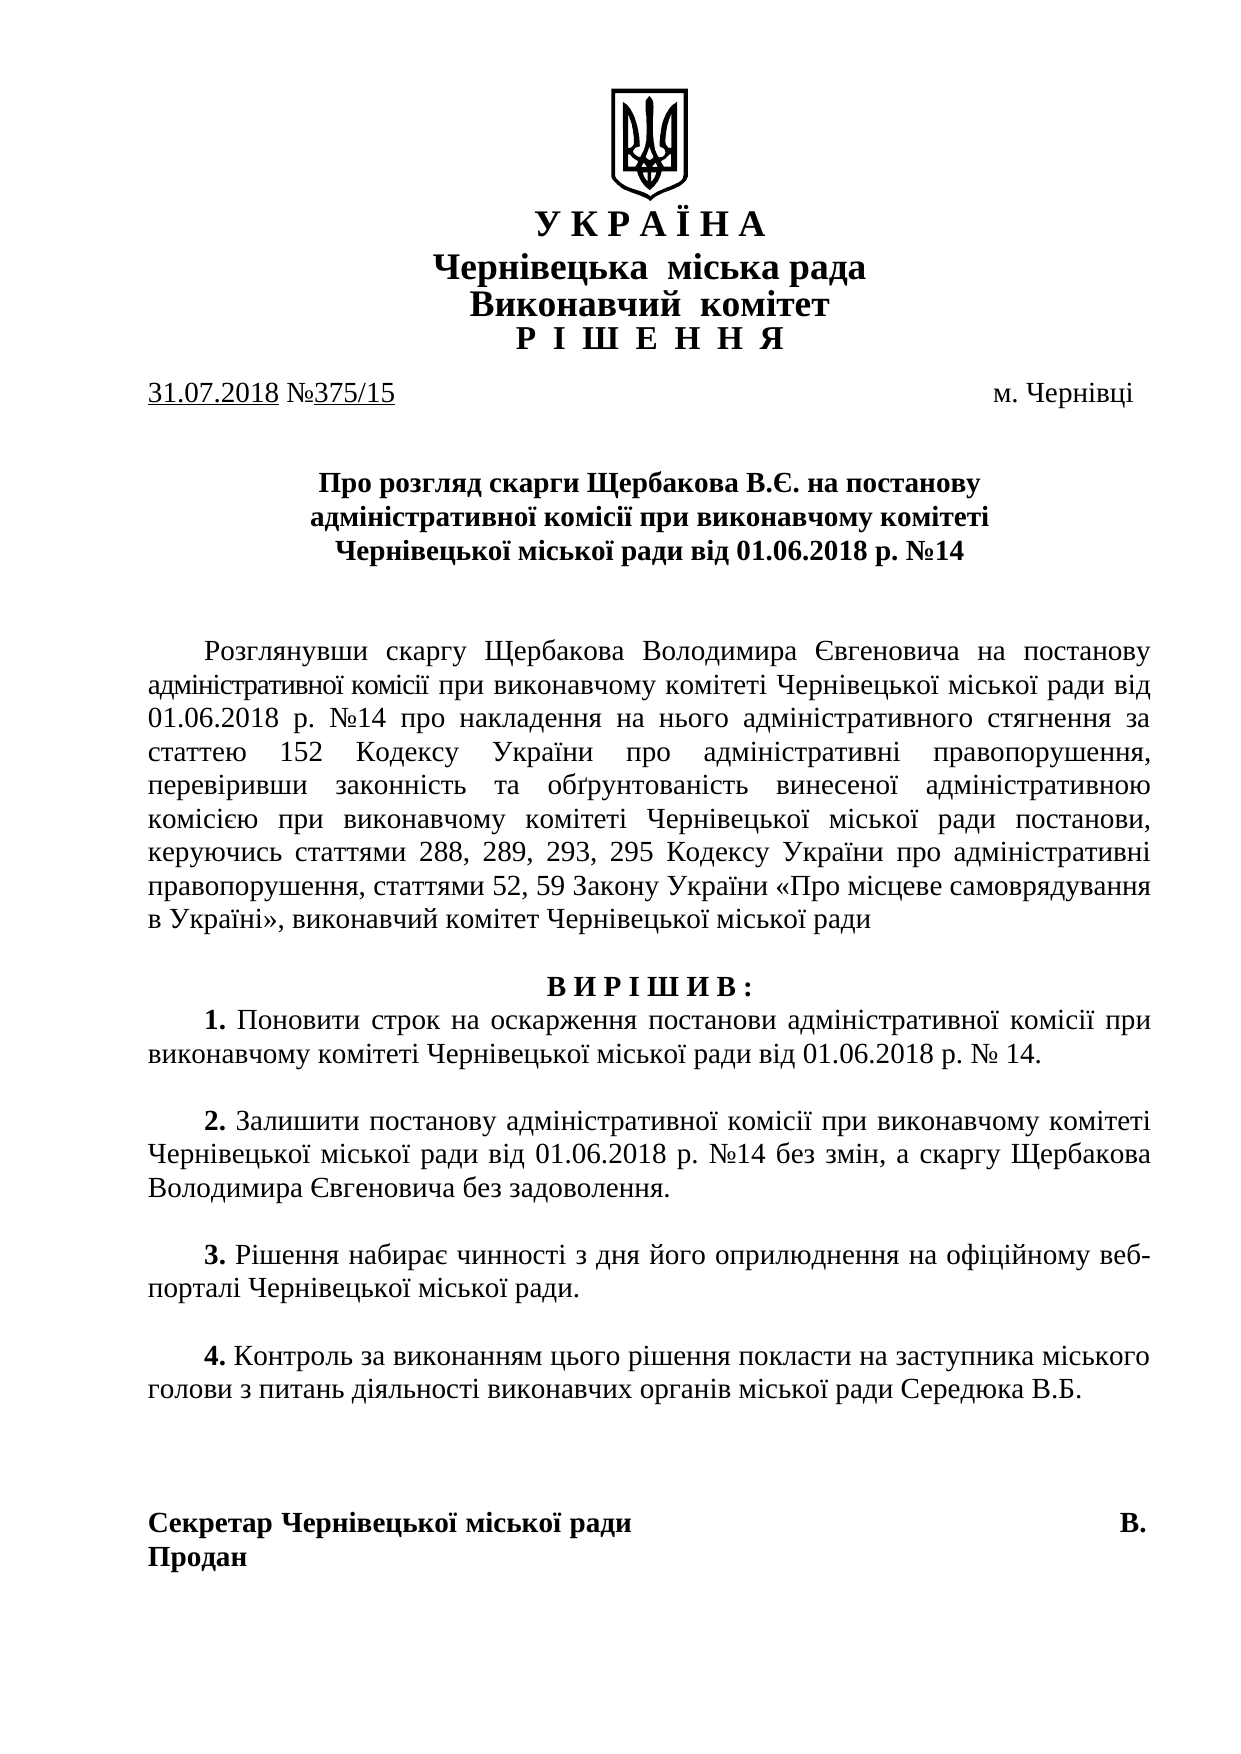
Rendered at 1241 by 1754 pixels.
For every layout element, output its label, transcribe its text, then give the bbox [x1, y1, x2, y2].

text 3. Рішення набирає чинності з дня його оприлюднення на офіційному веб-порталі Чернівецької міської ради. [148, 1237, 1152, 1304]
text Про розгляд скарги Щербакова В.Є. на постанову [148, 466, 1152, 499]
text В И Р І Ш И В : [148, 969, 1152, 1002]
subtitle Р І Ш Е Н Н Я [148, 324, 1152, 356]
text 2. Залишити постанову адміністративної комісії при виконавчому комітеті Чернівецької міської ради від 01.06.2018 р. №14 без змін, а скаргу Щербакова Володимира Євгеновича без задоволення. [148, 1103, 1152, 1203]
text Чернівецької міської ради від 01.06.2018 р. №14 [148, 533, 1152, 566]
text 1. Поновити строк на оскарження постанови адміністративної комісії при виконавчому комітеті Чернівецької міської ради від 01.06.2018 р. № 14. [148, 1002, 1152, 1069]
subtitle Виконавчий комітет [148, 287, 1152, 324]
text 4. Контроль за виконанням цього рішення покласти на заступника міського голови з питань діяльності виконавчих органів міської ради Середюка В.Б. [148, 1338, 1152, 1405]
text адміністративної комісії при виконавчому комітеті [148, 499, 1152, 533]
text Розглянувши скаргу Щербакова Володимира Євгеновича на постанову адміністративної комісії при виконавчому комітеті Чернівецької міської ради від 01.06.2018 р. №14 про накладення на нього адміністративного стягнення за статтею 152 Кодексу України про адміністративні правопорушення, перевіривши законність та обґрунтованість винесеної адміністративною комісією при виконавчому комітеті Чернівецької міської ради постанови, керуючись статтями 288, 289, 293, 295 Кодексу України про адміністративні правопорушення, статтями 52, 59 Закону України «Про місцеве самоврядування в Україні», виконавчий комітет Чернівецької міської ради [148, 633, 1152, 935]
text У К Р А Ї Н А [148, 201, 1152, 244]
text Чернівецька міська рада [148, 244, 1152, 287]
text Секретар Чернівецької міської ради В. Продан [148, 1505, 1152, 1572]
text 31.07.2018 №375/15 м. Чернівці [148, 378, 1152, 408]
